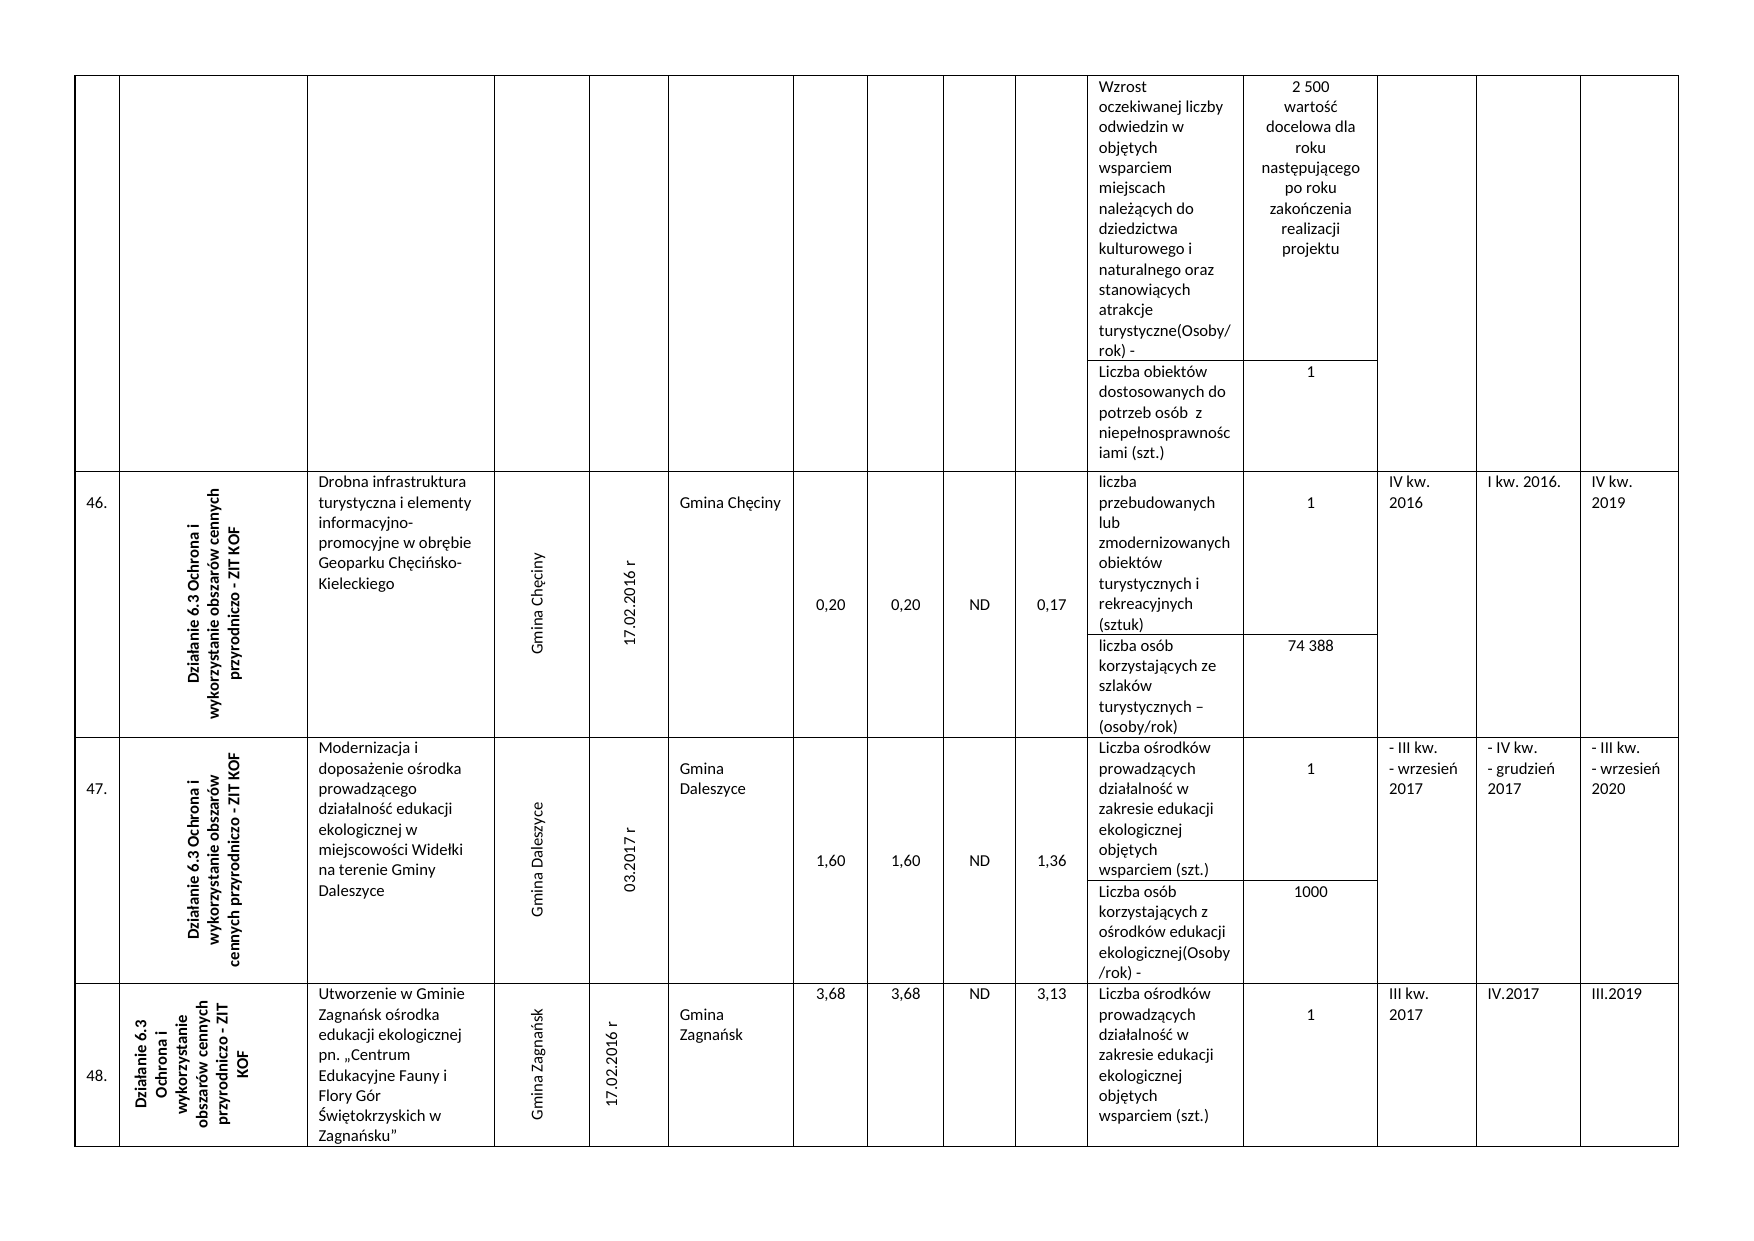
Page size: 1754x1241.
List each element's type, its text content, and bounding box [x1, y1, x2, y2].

table_cell Drobna infrastruktura turystyczna i elementy informacyjno-promocyjne w obrębie Geoparku Chęcińsko-Kieleckiego [308, 472, 494, 737]
table_cell 0,17 [1016, 472, 1087, 737]
table_cell - III kw. - wrzesień 2017 [1378, 738, 1476, 982]
table_cell Liczba obiektów dostosowanych do potrzeb osób z niepełnosprawnościami (szt.) [1088, 361, 1243, 471]
table_cell ND [944, 984, 1015, 1146]
table_cell IV kw. 2016 [1378, 472, 1476, 737]
table_cell 17.02.2016 r [590, 984, 668, 1146]
table_cell 3,68 [868, 984, 943, 1146]
table_cell IV kw. 2019 [1581, 472, 1678, 737]
table_cell 1,60 [868, 738, 943, 982]
table_cell ND [944, 738, 1015, 982]
table_cell Gmina Zagnańsk [669, 984, 793, 1146]
table_cell - IV kw. - grudzień 2017 [1477, 738, 1580, 982]
table_cell liczba przebudowanych lub zmodernizowanych obiektów turystycznych i rekreacyjnych (sztuk) [1088, 472, 1243, 634]
table_cell 03.2017 r [590, 738, 668, 982]
table_cell liczba osób korzystających ze szlaków turystycznych – (osoby/rok) [1088, 635, 1243, 737]
table_cell 3,68 [794, 984, 867, 1146]
table_cell I kw. 2016. [1477, 472, 1580, 737]
table_cell Liczba ośrodków prowadzących działalność w zakresie edukacji ekologicznej objętych wsparciem (szt.) [1088, 984, 1243, 1146]
table_cell Gmina Chęciny [495, 472, 589, 737]
table_cell IV.2017 [1477, 984, 1580, 1146]
table_cell 46. [76, 472, 119, 737]
table_cell 1 [1244, 361, 1377, 471]
table_cell Wzrost oczekiwanej liczby odwiedzin w objętych wsparciem miejscach należących do dziedzictwa kulturowego i naturalnego oraz stanowiących atrakcje turystyczne(Osoby/rok) - [1088, 76, 1243, 360]
table_cell Liczba osób korzystających z ośrodków edukacji ekologicznej(Osoby/rok) - [1088, 881, 1243, 982]
table_cell 48. [76, 984, 119, 1146]
table_cell 1,60 [794, 738, 867, 982]
table_cell Działanie 6.3 Ochrona i wykorzystanie obszarów cennych przyrodniczo - ZIT KOF [120, 472, 307, 737]
table_cell III kw. 2017 [1378, 984, 1476, 1146]
table_cell 0,20 [868, 472, 943, 737]
table_cell Gmina Zagnańsk [495, 984, 589, 1146]
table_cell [120, 984, 307, 1146]
table_cell 2 500 wartość docelowa dla roku następującego po roku zakończenia realizacji projektu [1244, 76, 1377, 360]
table_cell Gmina Chęciny [669, 472, 793, 737]
table_cell 3,13 [1016, 984, 1087, 1146]
table_cell 74 388 [1244, 635, 1377, 737]
table_cell Liczba ośrodków prowadzących działalność w zakresie edukacji ekologicznej objętych wsparciem (szt.) [1088, 738, 1243, 880]
table_cell Gmina Daleszyce [669, 738, 793, 982]
table_cell 1000 [1244, 881, 1377, 982]
table_cell III.2019 [1581, 984, 1678, 1146]
table_cell - III kw. - wrzesień 2020 [1581, 738, 1678, 982]
table_cell 1 [1244, 984, 1377, 1146]
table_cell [308, 984, 494, 1146]
table_cell 1 [1244, 738, 1377, 880]
table_cell ND [944, 472, 1015, 737]
table_cell 1,36 [1016, 738, 1087, 982]
table_cell 17.02.2016 r [590, 472, 668, 737]
table_cell Działanie 6.3 Ochrona i wykorzystanie obszarów cennych przyrodniczo - ZIT KOF [120, 738, 307, 982]
table_cell Gmina Daleszyce [495, 738, 589, 982]
table_cell 1 [1244, 472, 1377, 634]
table_cell 47. [76, 738, 119, 982]
table_cell Modernizacja i doposażenie ośrodka prowadzącego działalność edukacji ekologicznej w miejscowości Widełki na terenie Gminy Daleszyce [308, 738, 494, 982]
table_cell 0,20 [794, 472, 867, 737]
